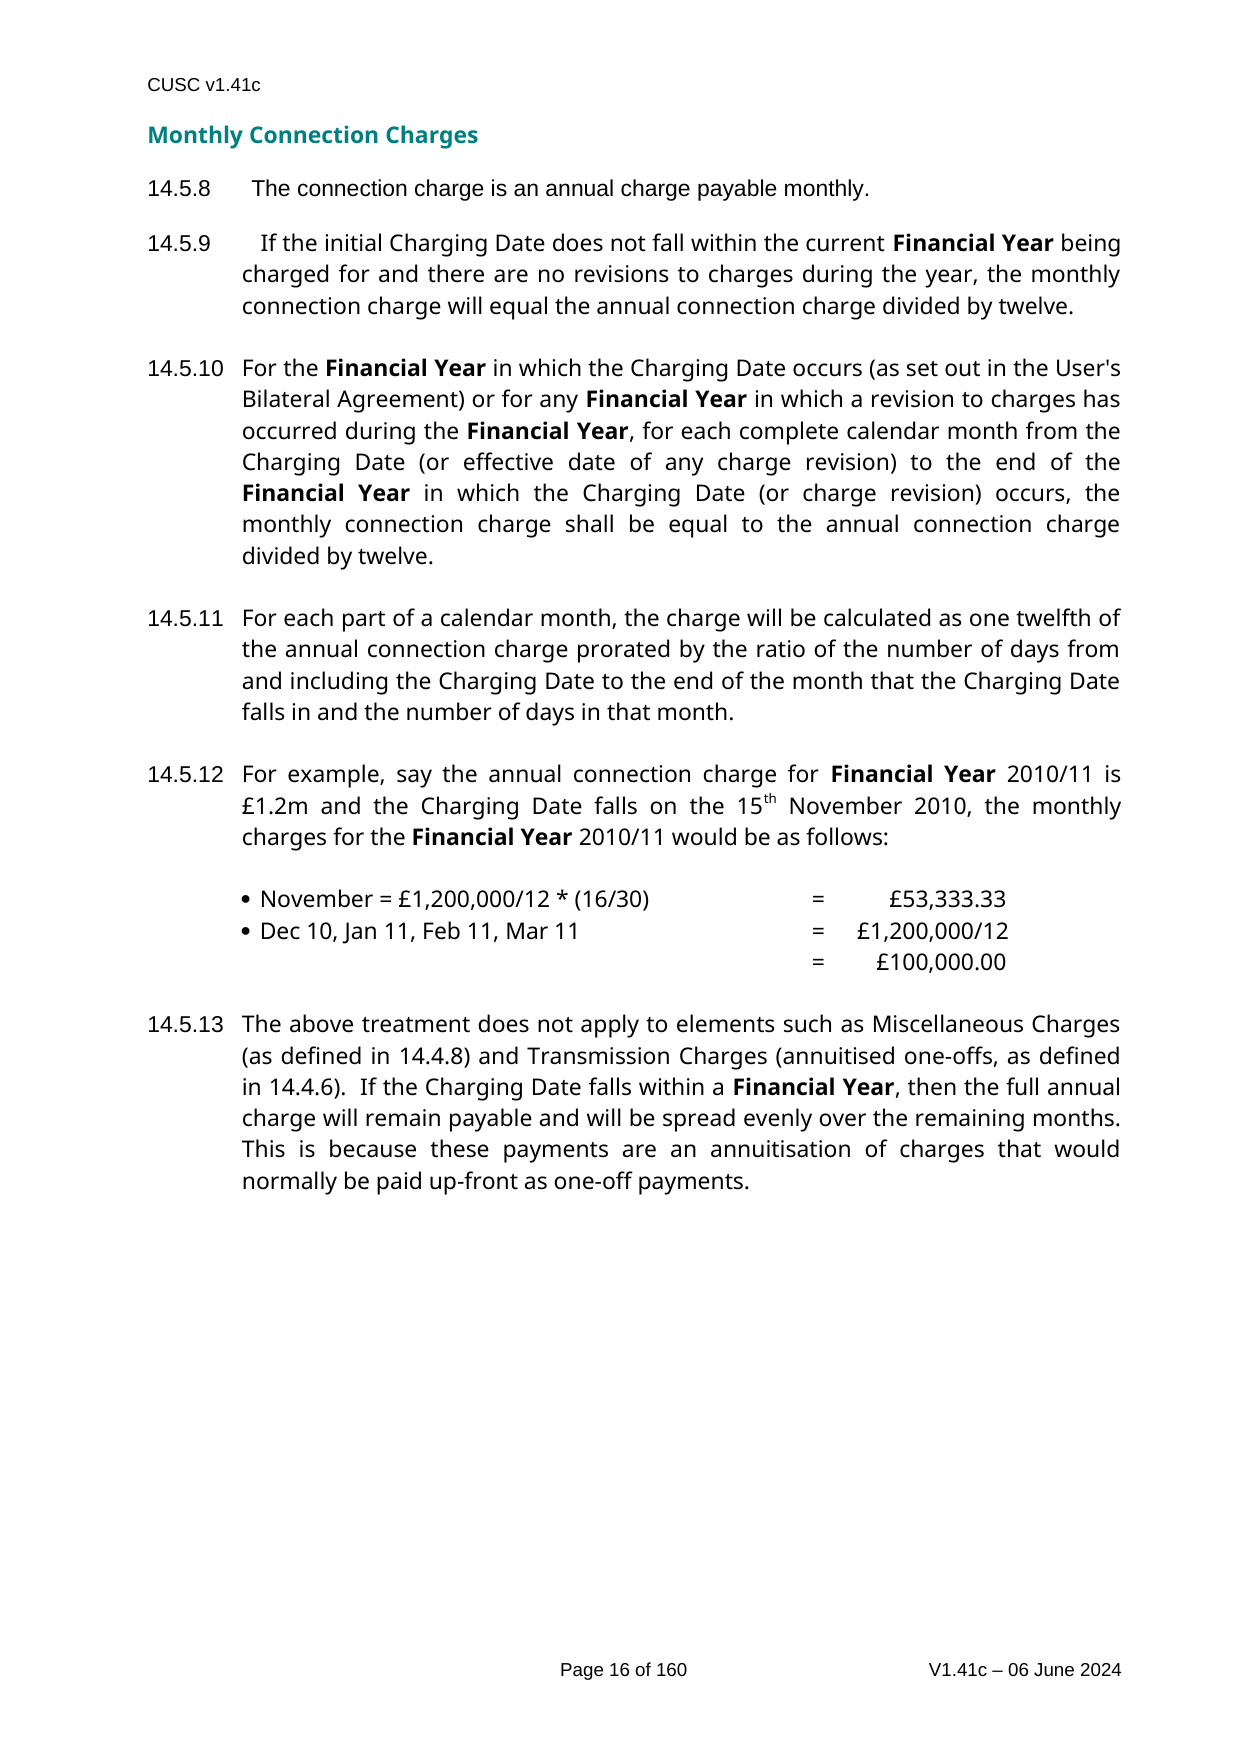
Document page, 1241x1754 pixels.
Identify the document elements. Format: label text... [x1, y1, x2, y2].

list The above treatment does not apply to elements such as Miscellaneous Charges (as defined in 14.4.8) and Transmission Charges (annuitised one-offs, as defined in 14.4.6). If the Charging Date falls within a Financial Year, then the full annual charge will remain payable and will be spread evenly over the remaining months. This is because these payments are an annuitisation of charges that would normally be paid up-front as one-off payments. [147, 1008, 1121, 1196]
list For the Financial Year in which the Charging Date occurs (as set out in the User's Bilateral Agreement) or for any Financial Year in which a revision to charges has occurred during the Financial Year, for each complete calendar month from the Charging Date (or effective date of any charge revision) to the end of the Financial Year in which the Charging Date (or charge revision) occurs, the monthly connection charge shall be equal to the annual connection charge divided by twelve. [147, 352, 1121, 571]
text = £100,000.00 [222, 946, 1121, 977]
list November = £1,200,000/12 * (16/30) = £53,333.33 [242, 883, 1121, 915]
subtitle Monthly Connection Charges [147, 119, 1121, 150]
list For example, say the annual connection charge for Financial Year 2010/11 is £1.2m and the Charging Date falls on the 15th November 2010, the monthly charges for the Financial Year 2010/11 would be as follows: [147, 758, 1121, 852]
list For each part of a calendar month, the charge will be calculated as one twelfth of the annual connection charge prorated by the ratio of the number of days from and including the Charging Date to the end of the month that the Charging Date falls in and the number of days in that month. [147, 602, 1121, 727]
list If the initial Charging Date does not fall within the current Financial Year being charged for and there are no revisions to charges during the year, the monthly connection charge will equal the annual connection charge divided by twelve. [147, 227, 1121, 321]
list Dec 10, Jan 11, Feb 11, Mar 11 = £1,200,000/12 [242, 915, 1121, 946]
list The connection charge is an annual charge payable monthly. [147, 175, 1121, 202]
